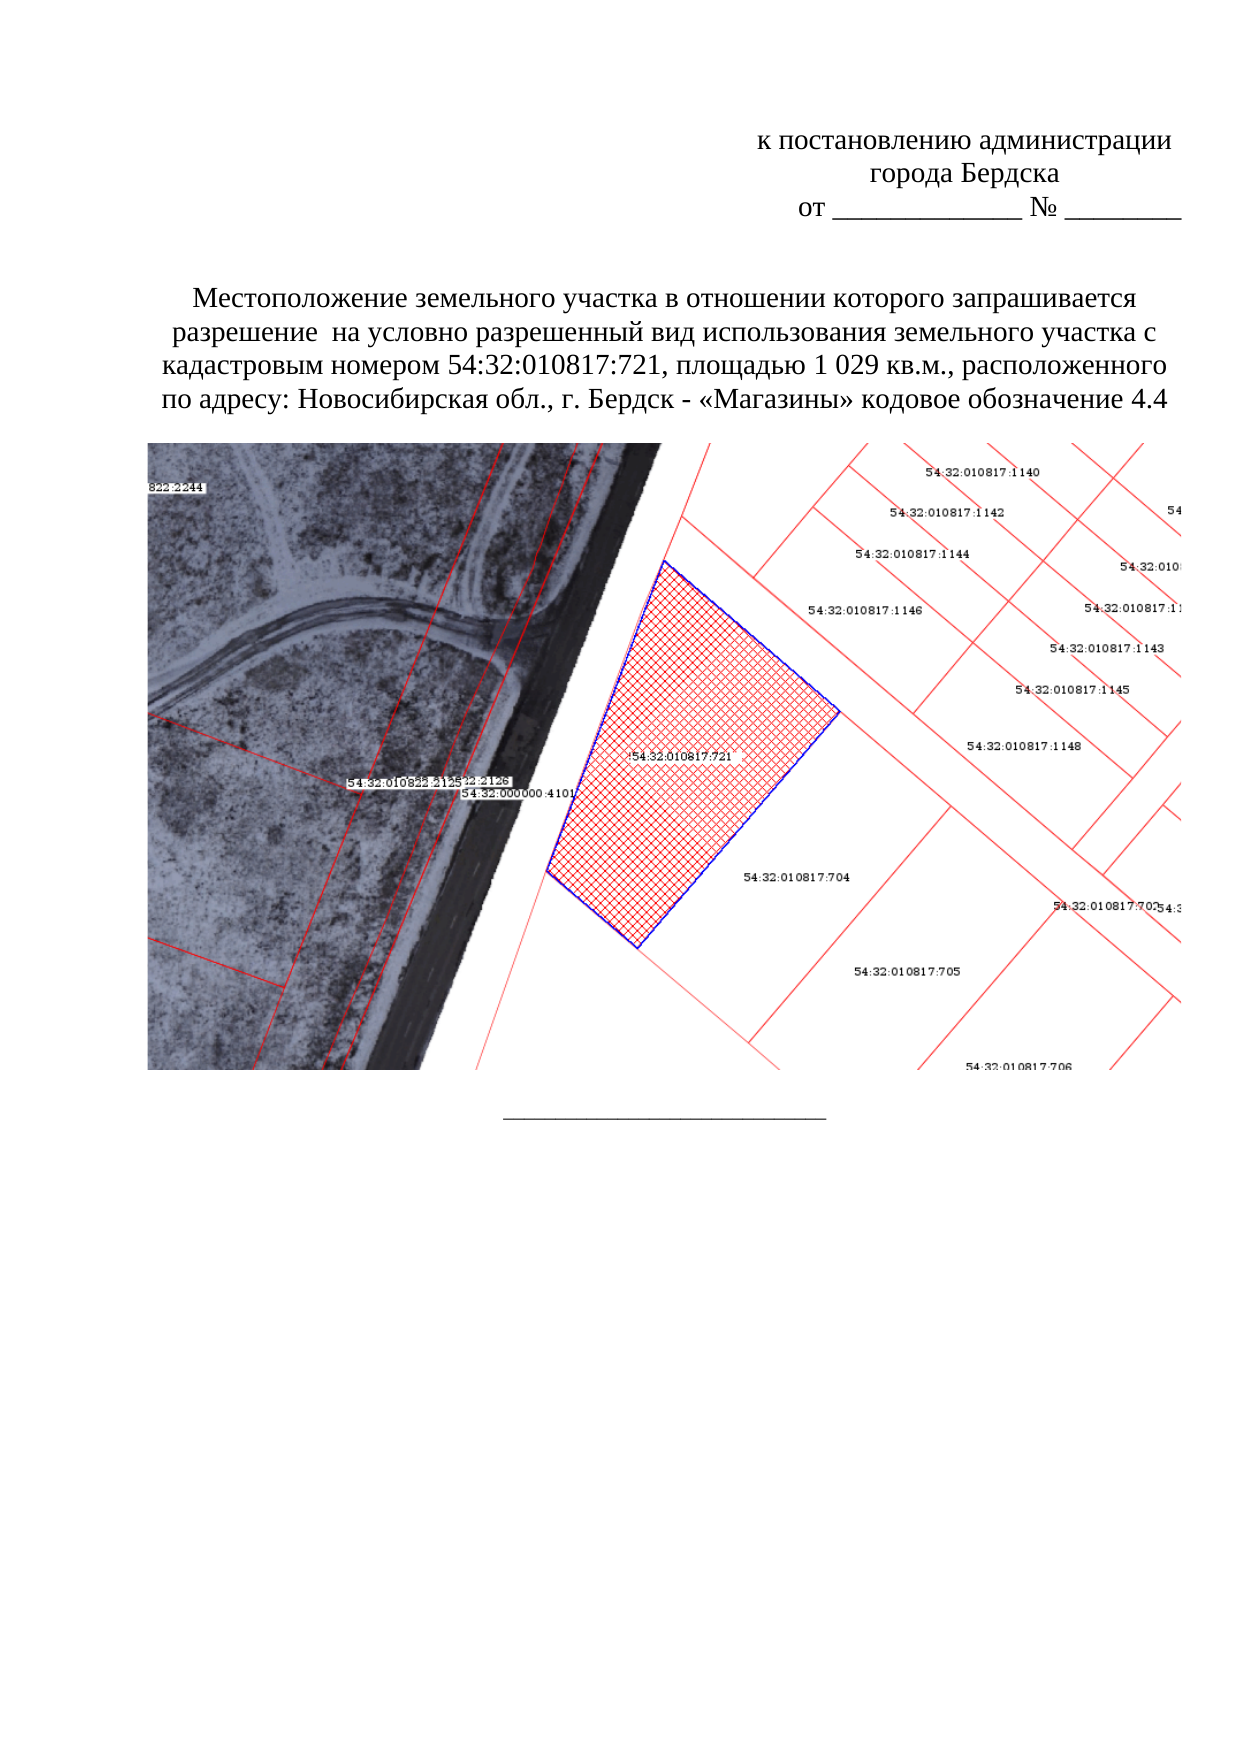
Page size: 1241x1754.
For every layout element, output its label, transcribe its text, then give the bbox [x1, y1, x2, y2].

picture [147, 443, 1182, 1070]
text _______________________________ [148, 1098, 1181, 1122]
text от _____________ № ________ [691, 189, 1181, 223]
text Местоположение земельного участка в отношении которого запрашивается разрешение на условно разрешенный вид использования земельного участка с кадастровым номером 54:32:010817:721, площадью 1 029 кв.м., расположенного по адресу: Новосибирская обл., г. Бердск - «Магазины» кодовое обозначение 4.4 [148, 280, 1181, 414]
text к постановлению администрации города Бердска [748, 122, 1181, 189]
